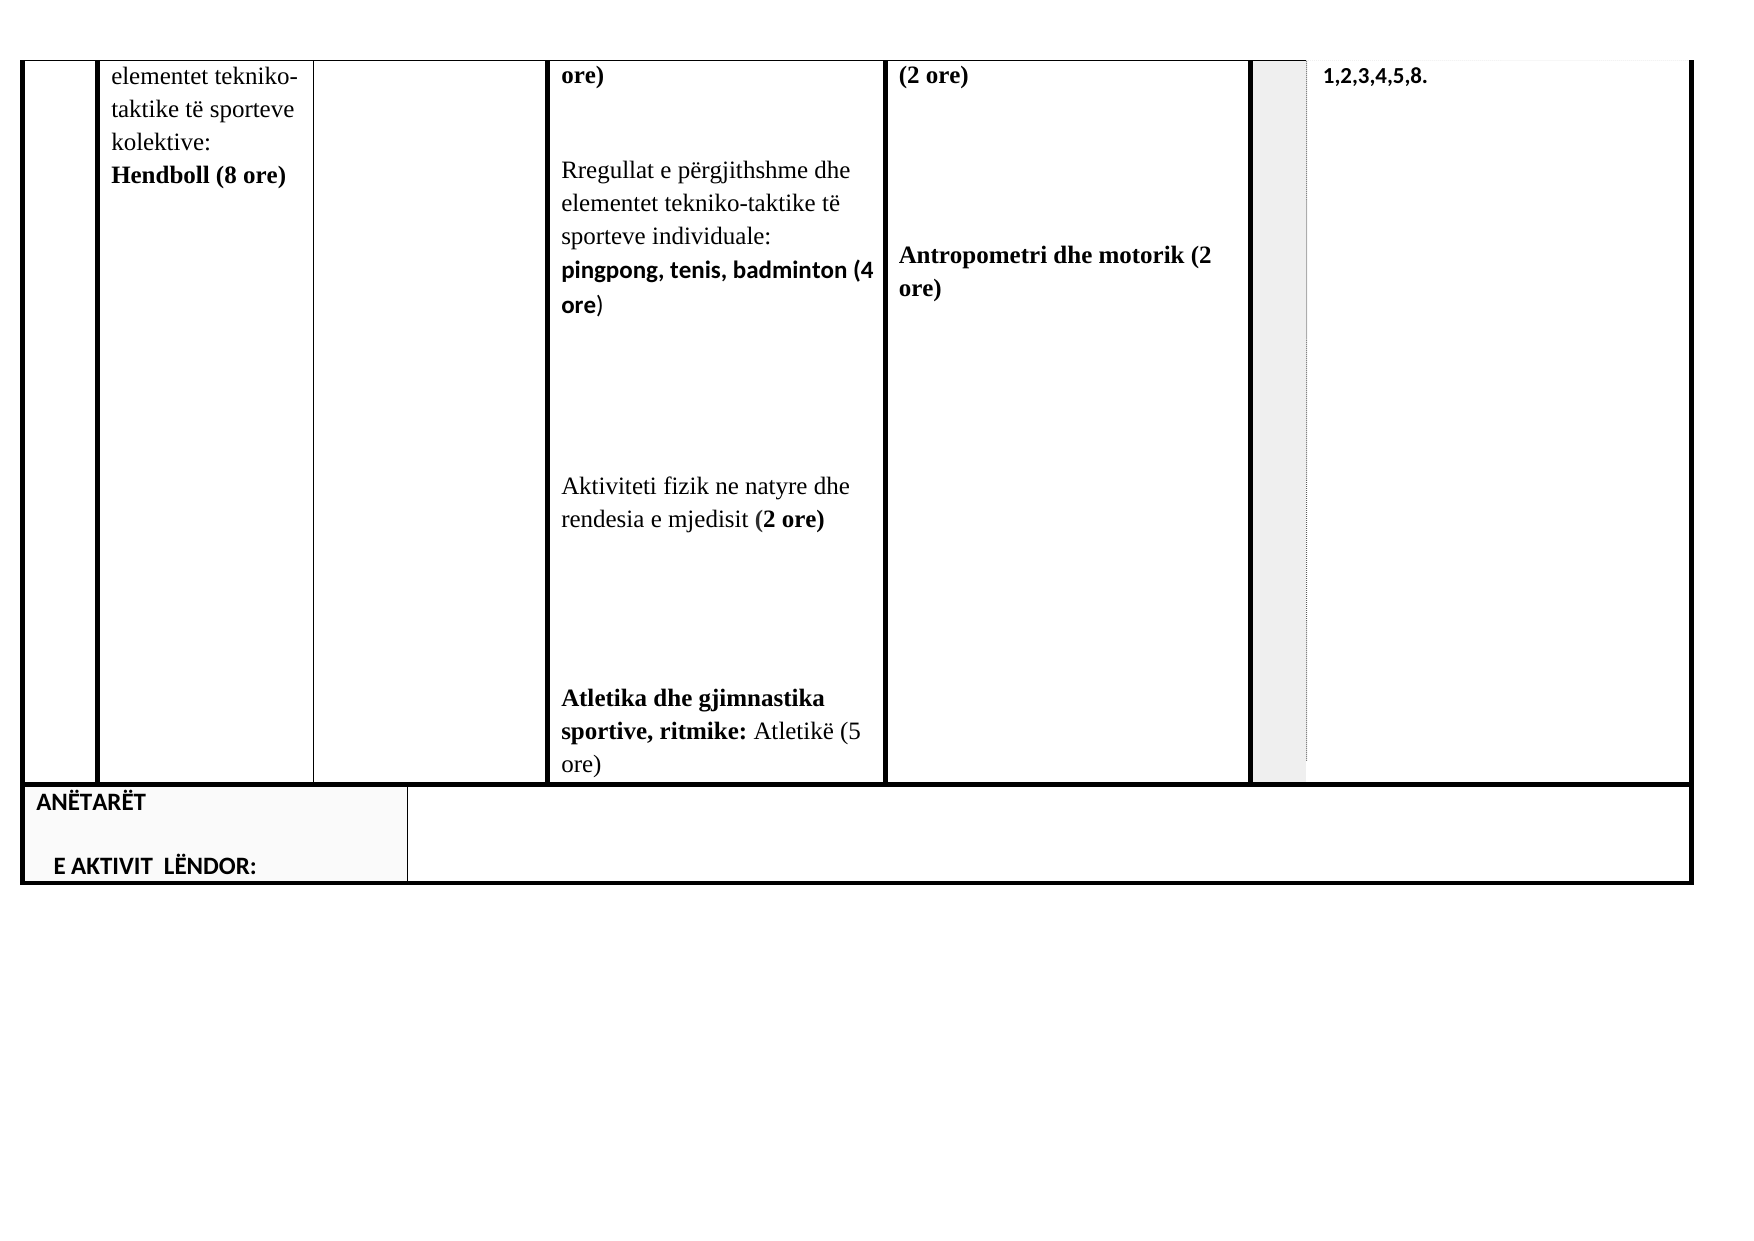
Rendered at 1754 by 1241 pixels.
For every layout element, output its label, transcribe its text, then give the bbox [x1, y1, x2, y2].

table_cell ANËTARËT E AKTIVIT LËNDOR: [25, 787, 407, 881]
table_header [25, 61, 95, 782]
table_header [314, 61, 545, 782]
table_header ore) Rregullat e përgjithshme dhe elementet tekniko-taktike të sporteve individuale: pingpong, tenis, badminton (4 ore) Aktiviteti fizik ne natyre dhe rendesia e mjedisit (2 ore) Atletika dhe gjimnastika sportive, ritmike: Atletikë (5 ore) [550, 61, 883, 782]
table_header (2 ore) Antropometri dhe motorik (2 ore) [888, 61, 1248, 782]
table_header elementet tekniko- taktike të sporteve kolektive: Hendboll (8 ore) [100, 61, 313, 782]
table_header [1253, 61, 1306, 782]
table_header 1,2,3,4,5,8. [1306, 60, 1689, 782]
table_cell [408, 787, 1689, 881]
